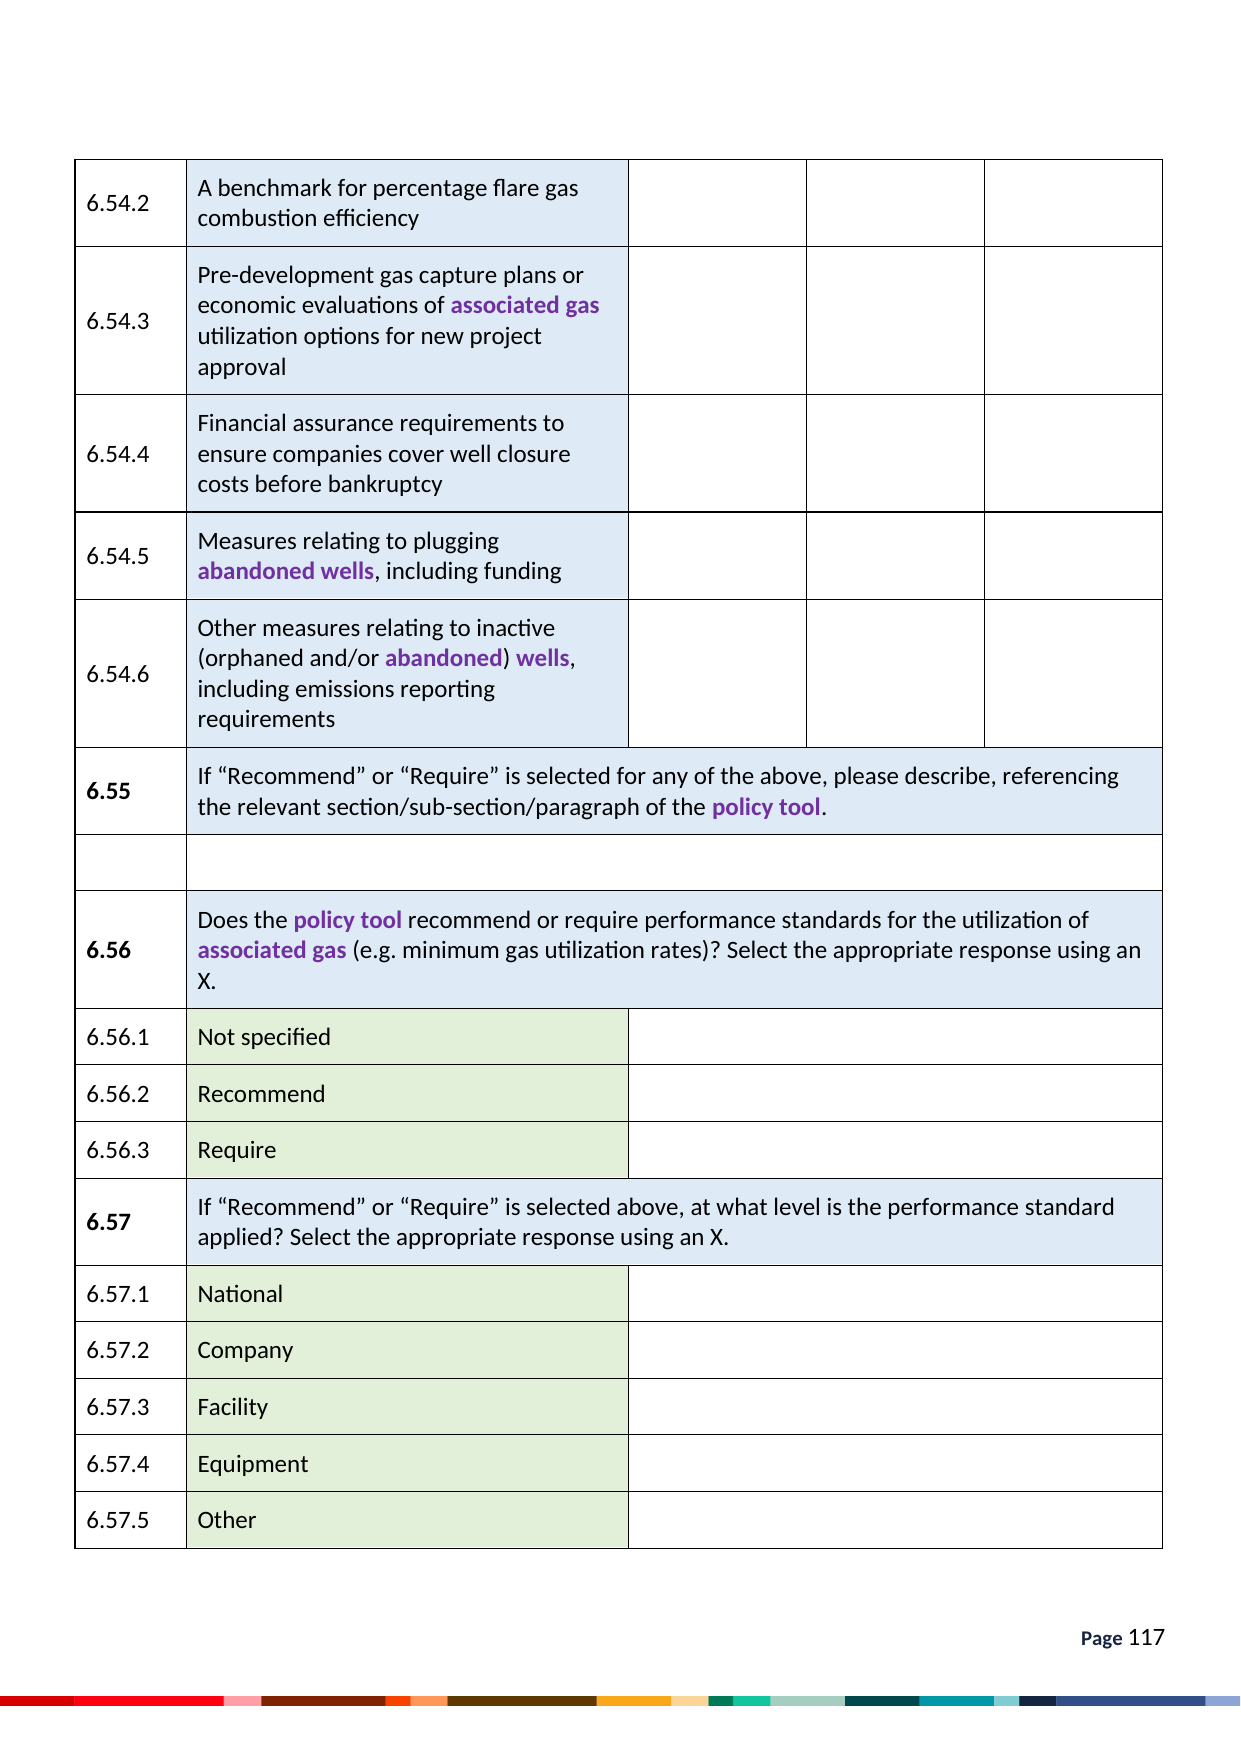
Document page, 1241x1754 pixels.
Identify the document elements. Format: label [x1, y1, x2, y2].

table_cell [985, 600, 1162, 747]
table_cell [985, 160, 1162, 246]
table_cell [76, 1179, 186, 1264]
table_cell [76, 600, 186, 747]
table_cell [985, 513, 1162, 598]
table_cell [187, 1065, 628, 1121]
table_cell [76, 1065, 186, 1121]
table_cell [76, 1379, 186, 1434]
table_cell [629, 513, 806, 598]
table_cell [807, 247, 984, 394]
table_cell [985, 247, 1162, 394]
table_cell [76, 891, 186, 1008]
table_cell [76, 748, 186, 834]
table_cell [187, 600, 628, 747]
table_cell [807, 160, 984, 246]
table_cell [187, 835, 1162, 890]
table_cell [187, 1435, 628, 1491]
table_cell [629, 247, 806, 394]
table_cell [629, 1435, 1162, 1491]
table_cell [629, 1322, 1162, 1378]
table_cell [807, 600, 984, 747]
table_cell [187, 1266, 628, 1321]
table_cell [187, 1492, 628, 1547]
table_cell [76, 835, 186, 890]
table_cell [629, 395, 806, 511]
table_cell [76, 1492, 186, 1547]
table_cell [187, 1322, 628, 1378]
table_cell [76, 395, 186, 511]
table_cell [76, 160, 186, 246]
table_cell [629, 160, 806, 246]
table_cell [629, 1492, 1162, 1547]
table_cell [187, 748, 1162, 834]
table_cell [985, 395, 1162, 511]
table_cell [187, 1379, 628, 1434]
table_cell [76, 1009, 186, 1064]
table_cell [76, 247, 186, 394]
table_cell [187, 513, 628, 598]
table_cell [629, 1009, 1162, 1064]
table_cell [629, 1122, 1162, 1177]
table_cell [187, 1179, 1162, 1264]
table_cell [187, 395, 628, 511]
picture [0, 1696, 1241, 1706]
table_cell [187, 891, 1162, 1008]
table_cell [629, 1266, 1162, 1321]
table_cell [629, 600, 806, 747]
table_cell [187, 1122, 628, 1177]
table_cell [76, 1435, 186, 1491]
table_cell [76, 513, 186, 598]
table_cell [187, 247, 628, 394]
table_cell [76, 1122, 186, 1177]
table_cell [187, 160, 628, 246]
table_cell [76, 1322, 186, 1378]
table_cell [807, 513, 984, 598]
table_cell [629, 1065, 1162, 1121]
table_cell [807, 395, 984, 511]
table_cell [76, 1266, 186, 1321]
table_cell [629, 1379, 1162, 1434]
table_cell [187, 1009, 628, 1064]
